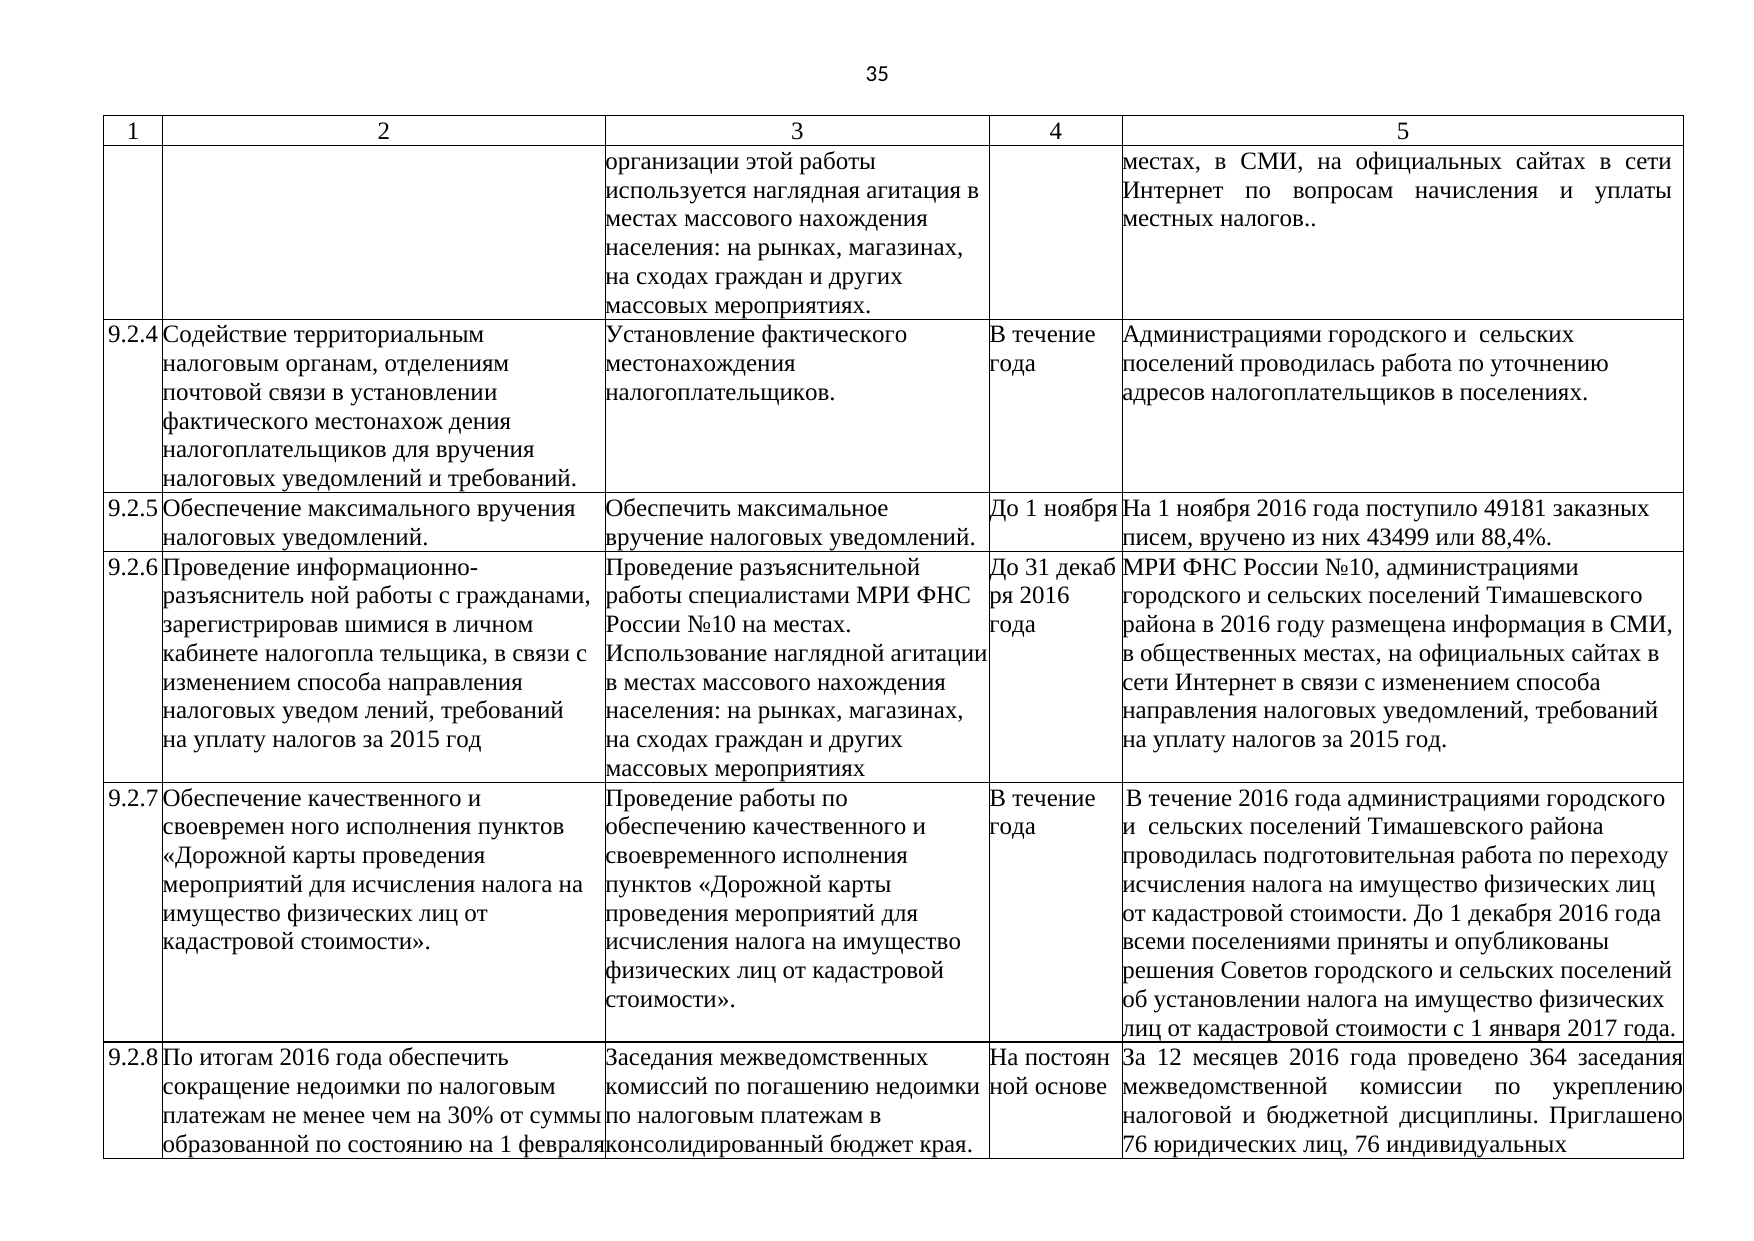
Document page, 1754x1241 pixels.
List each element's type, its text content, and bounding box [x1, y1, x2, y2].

table_cell По итогам 2016 года обеспечить сокращение недоимки по налоговым платежам не менее чем на 30% от суммы образованной по состоянию на 1 февраля [163, 1043, 605, 1157]
table_cell До 1 ноября [990, 493, 1122, 551]
table_cell 2 [163, 116, 605, 145]
table_cell местах, в СМИ, на официальных сайтах в сети Интернет по вопросам начисления и уплаты местных налогов.. [1123, 146, 1683, 318]
table_cell Обеспечить максимальное вручение налоговых уведомлений. [606, 493, 989, 551]
table_cell За 12 месяцев 2016 года проведено 364 заседания межведомственной комиссии по укреплению налоговой и бюджетной дисциплины. Приглашено 76 юридических лиц, 76 индивидуальных [1123, 1043, 1683, 1157]
table_cell Проведение информационно-разъяснитель ной работы с гражданами, зарегистрировав шимися в личном кабинете налогопла тельщика, в связи с изменением способа направления налоговых уведом лений, требований на уплату налогов за 2015 год [163, 552, 605, 782]
table_cell 9.2.4 [104, 320, 162, 492]
table_cell Заседания межведомственных комиссий по погашению недоимки по налоговым платежам в консолидированный бюджет края. [606, 1043, 989, 1157]
table_cell 5 [1123, 116, 1683, 145]
table_cell 1 [104, 116, 162, 145]
table_cell Содействие территориальным налоговым органам, отделениям почтовой связи в установлении фактического местонахож дения налогоплательщиков для вручения налоговых уведомлений и требований. [163, 320, 605, 492]
table_cell Установление фактического местонахождения налогоплательщиков. [606, 320, 989, 492]
table_cell [104, 146, 162, 318]
table_cell [163, 146, 605, 318]
table_cell Проведение работы по обеспечению качественного и своевременного исполнения пунктов «Дорожной карты проведения мероприятий для исчисления налога на имущество физических лиц от кадастровой стоимости». [606, 783, 989, 1041]
table_cell организации этой работы используется наглядная агитация в местах массового нахождения населения: на рынках, магазинах, на сходах граждан и других массовых мероприятиях. [606, 146, 989, 318]
table_cell 3 [606, 116, 989, 145]
table_cell Администрациями городского и сельских поселений проводилась работа по уточнению адресов налогоплательщиков в поселениях. [1123, 320, 1683, 492]
table_cell 9.2.5 [104, 493, 162, 551]
table_cell Проведение разъяснительной работы специалистами МРИ ФНС России №10 на местах. Использование наглядной агитации в местах массового нахождения населения: на рынках, магазинах, на сходах граждан и других массовых мероприятиях [606, 552, 989, 782]
table_cell Обеспечение качественного и своевремен ного исполнения пунктов «Дорожной карты проведения мероприятий для исчисления налога на имущество физических лиц от кадастровой стоимости». [163, 783, 605, 1041]
table_cell 9.2.6 [104, 552, 162, 782]
table_cell На постоян ной основе [990, 1043, 1122, 1157]
table_cell 9.2.8 [104, 1043, 162, 1157]
table_cell МРИ ФНС России №10, администрациями городского и сельских поселений Тимашевского района в 2016 году размещена информация в СМИ, в общественных местах, на официальных сайтах в сети Интернет в связи с изменением способа направления налоговых уведомлений, требований на уплату налогов за 2015 год. [1123, 552, 1683, 782]
table_cell Обеспечение максимального вручения налоговых уведомлений. [163, 493, 605, 551]
table_cell На 1 ноября 2016 года поступило 49181 заказных писем, вручено из них 43499 или 88,4%. [1123, 493, 1683, 551]
table_cell В течение года [990, 783, 1122, 1041]
table_cell В течение 2016 года администрациями городского и сельских поселений Тимашевского района проводилась подготовительная работа по переходу исчисления налога на имущество физических лиц от кадастровой стоимости. До 1 декабря 2016 года всеми поселениями приняты и опубликованы решения Советов городского и сельских поселений об установлении налога на имущество физических лиц от кадастровой стоимости с 1 января 2017 года. [1123, 783, 1683, 1041]
table_cell [990, 146, 1122, 318]
table_cell 4 [990, 116, 1122, 145]
table_cell В течение года [990, 320, 1122, 492]
table_cell 9.2.7 [104, 783, 162, 1041]
table_cell До 31 декаб ря 2016 года [990, 552, 1122, 782]
